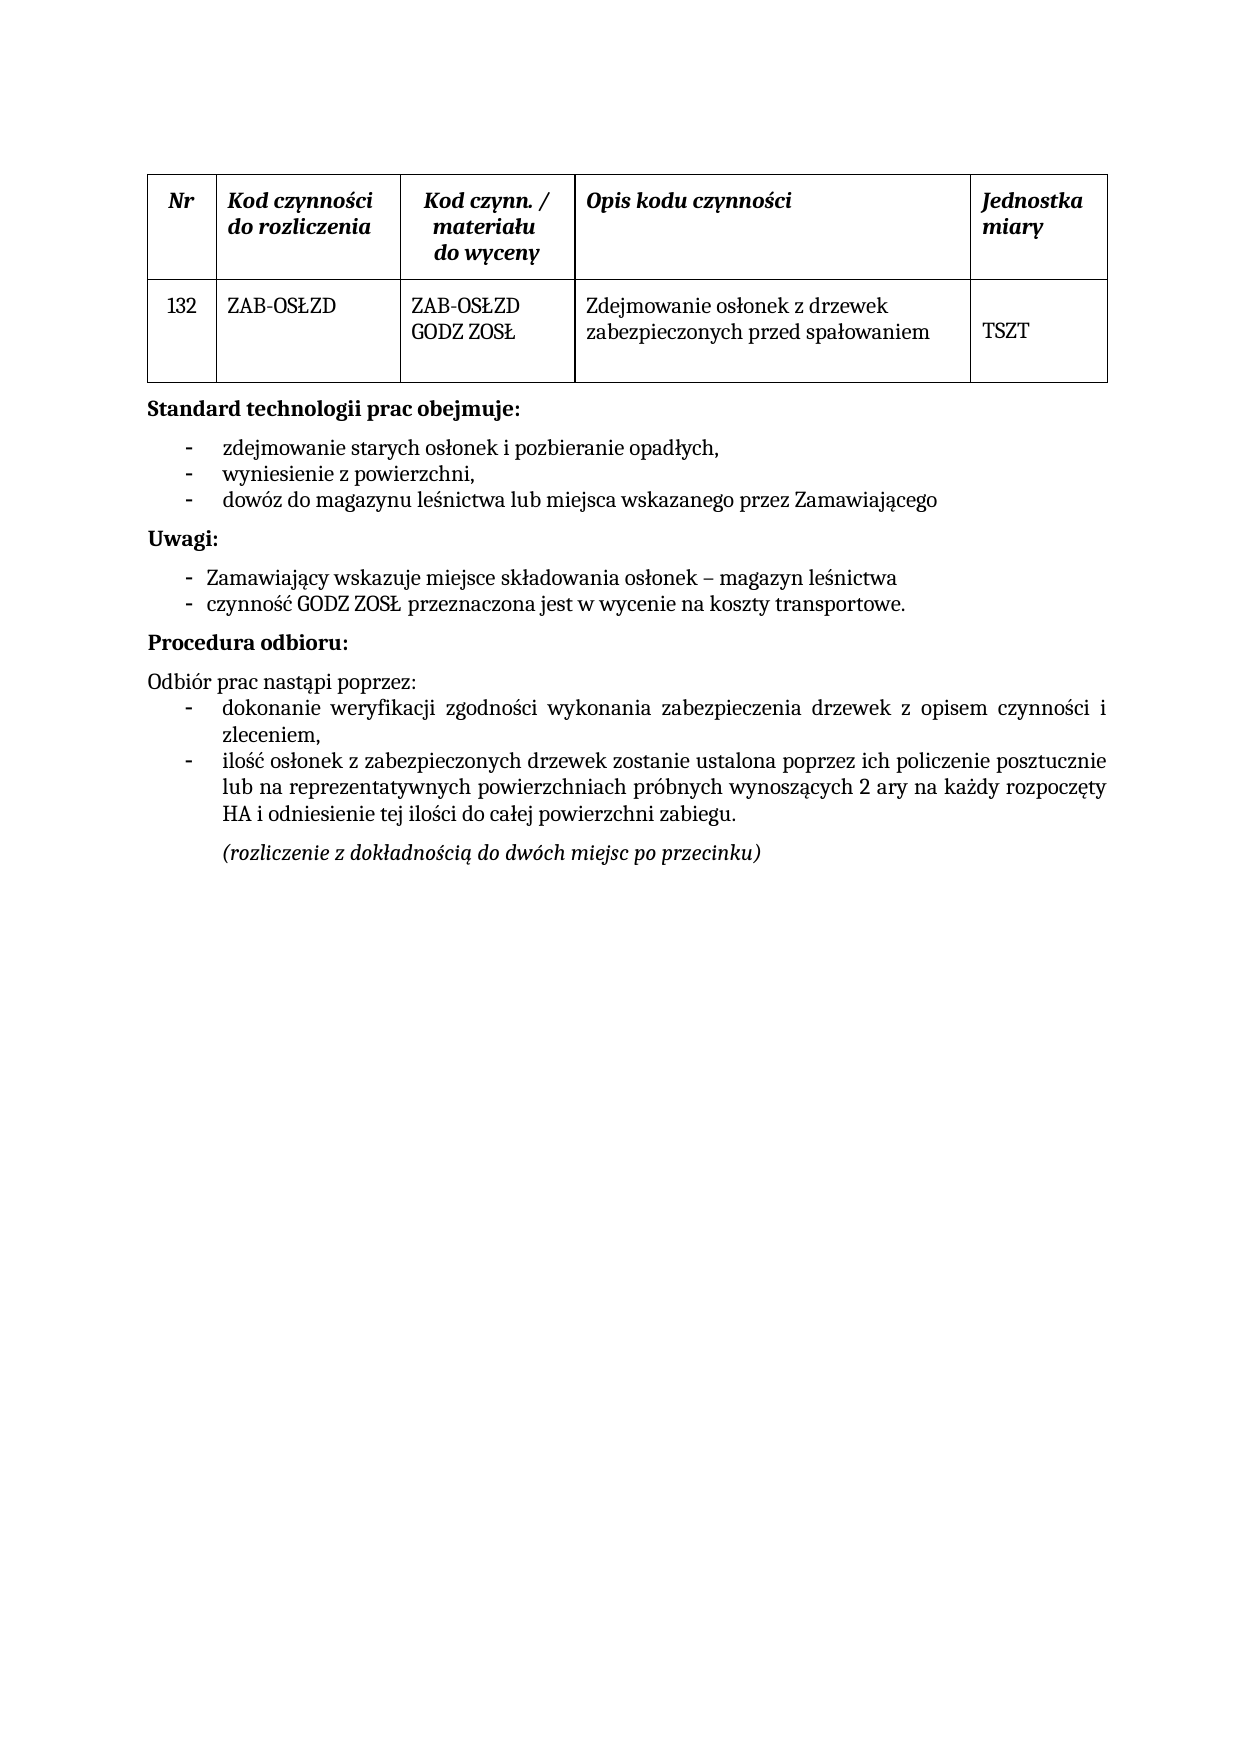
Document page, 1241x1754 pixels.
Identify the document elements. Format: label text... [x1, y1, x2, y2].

list Zamawiający wskazuje miejsce składowania osłonek – magazyn leśnictwa [185, 565, 1107, 591]
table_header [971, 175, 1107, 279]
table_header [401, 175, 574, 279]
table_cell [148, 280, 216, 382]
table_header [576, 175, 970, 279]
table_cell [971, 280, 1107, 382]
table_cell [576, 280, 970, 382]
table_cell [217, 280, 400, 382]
text Odbiór prac nastąpi poprzez: [148, 669, 1107, 695]
list dokonanie weryfikacji zgodności wykonania zabezpieczenia drzewek z opisem czynności i zleceniem, [185, 695, 1107, 748]
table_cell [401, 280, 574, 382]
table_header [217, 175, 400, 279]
text Procedura odbioru: [148, 630, 1107, 656]
list wyniesienie z powierzchni, [185, 461, 1107, 487]
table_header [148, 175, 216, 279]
text (rozliczenie z dokładnością do dwóch miejsc po przecinku) [148, 839, 1107, 866]
list dowóz do magazynu leśnictwa lub miejsca wskazanego przez Zamawiającego [185, 487, 1107, 513]
text Uwagi: [148, 526, 1107, 552]
list ilość osłonek z zabezpieczonych drzewek zostanie ustalona poprzez ich policzenie posztucznie lub na reprezentatywnych powierzchniach próbnych wynoszących 2 ary na każdy rozpoczęty HA i odniesienie tej ilości do całej powierzchni zabiegu. [185, 748, 1107, 827]
text Standard technologii prac obejmuje: [148, 395, 1107, 422]
list zdejmowanie starych osłonek i pozbieranie opadłych, [185, 434, 1107, 461]
list czynność GODZ ZOSŁ przeznaczona jest w wycenie na koszty transportowe. [185, 591, 1107, 617]
